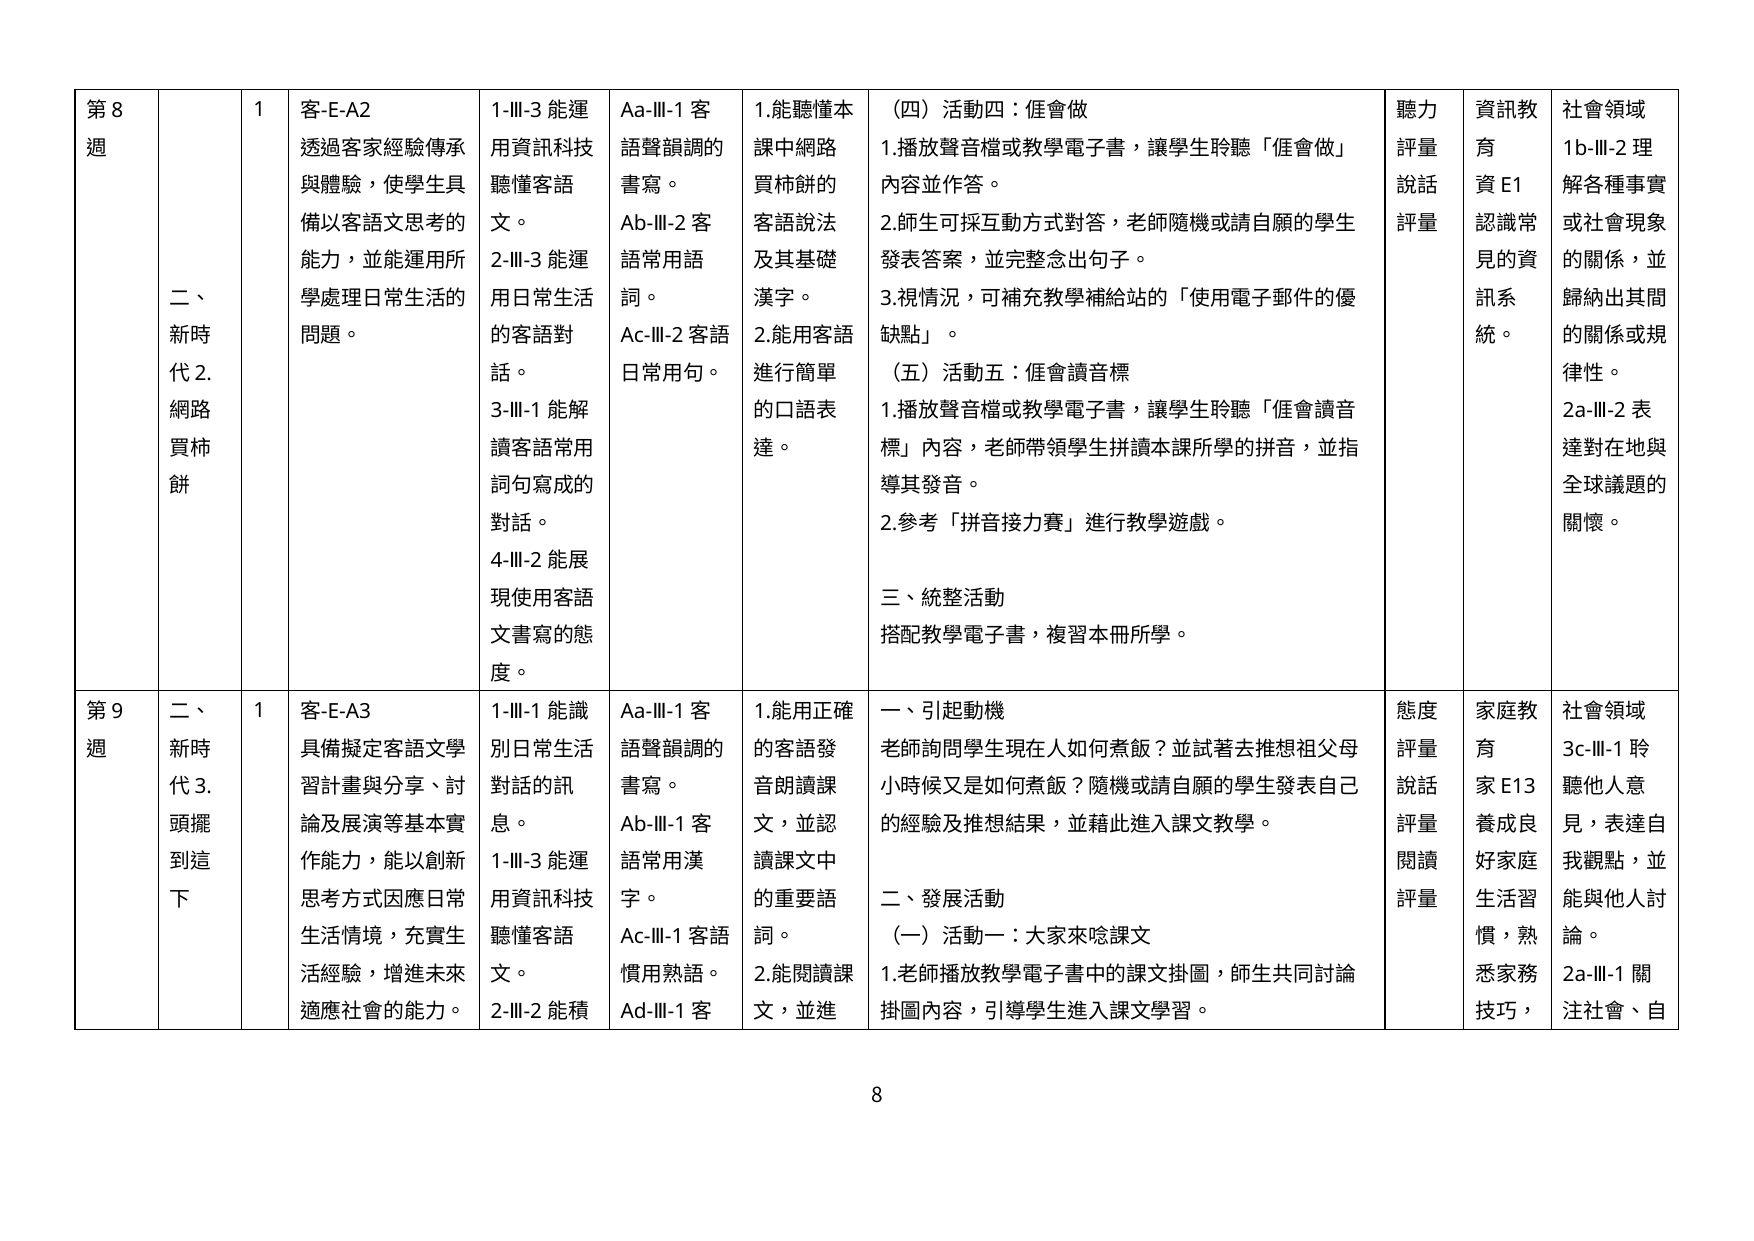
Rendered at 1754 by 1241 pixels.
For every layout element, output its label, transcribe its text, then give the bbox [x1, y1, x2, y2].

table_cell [289, 691, 479, 1029]
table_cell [480, 90, 609, 690]
table_cell 態度評量 說話評量 閱讀評量 [1386, 691, 1463, 1029]
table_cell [1552, 90, 1678, 690]
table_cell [743, 691, 868, 1029]
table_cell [869, 691, 1384, 1029]
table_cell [1552, 691, 1678, 1029]
table_cell 1 [242, 90, 288, 690]
table_cell 1.能聽懂本課中網路買柿餅的客語說法及其基礎漢字。 2.能用客語進行簡單的口語表達。 [743, 90, 868, 690]
table_cell Aa-Ⅲ-1 客語聲韻調的書寫。 Ab-Ⅲ-2 客語常用語詞。 Ac-Ⅲ-2 客語日常用句。 [610, 90, 742, 690]
table_cell 二、新時代2.網路買柿餅 [159, 90, 241, 690]
table_cell 二、新時代3.頭擺到這下 [159, 691, 241, 1029]
table_cell 1 [242, 691, 288, 1029]
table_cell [480, 691, 609, 1029]
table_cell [1464, 691, 1551, 1029]
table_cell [610, 691, 742, 1029]
table_cell 客-E-A2 透過客家經驗傳承與體驗，使學生具備以客語文思考的能力，並能運用所學處理日常生活的問題。 [289, 90, 479, 690]
table_cell 聽力評量 說話評量 [1386, 90, 1463, 690]
table_cell （四）活動四：𠊎會做 1.播放聲音檔或教學電子書，讓學生聆聽「𠊎會做」內容並作答。 2.師生可採互動方式對答，老師隨機或請自願的學生發表答案，並完整念出句子。 3.視情況，可補充教學補給站的「使用電子郵件的優缺點」。 （五）活動五：𠊎會讀音標 1.播放聲音檔或教學電子書，讓學生聆聽「𠊎會讀音標」內容，老師帶領學生拼讀本課所學的拼音，並指導其發音。 2.參考「拼音接力賽」進行教學遊戲。 三、統整活動 搭配教學電子書，複習本冊所學。 [869, 90, 1384, 690]
table_cell 第8週 [76, 90, 158, 690]
table_cell 第9週 [76, 691, 158, 1029]
table_cell 資訊教育 資E1 認識常見的資訊系統。 [1464, 90, 1551, 690]
